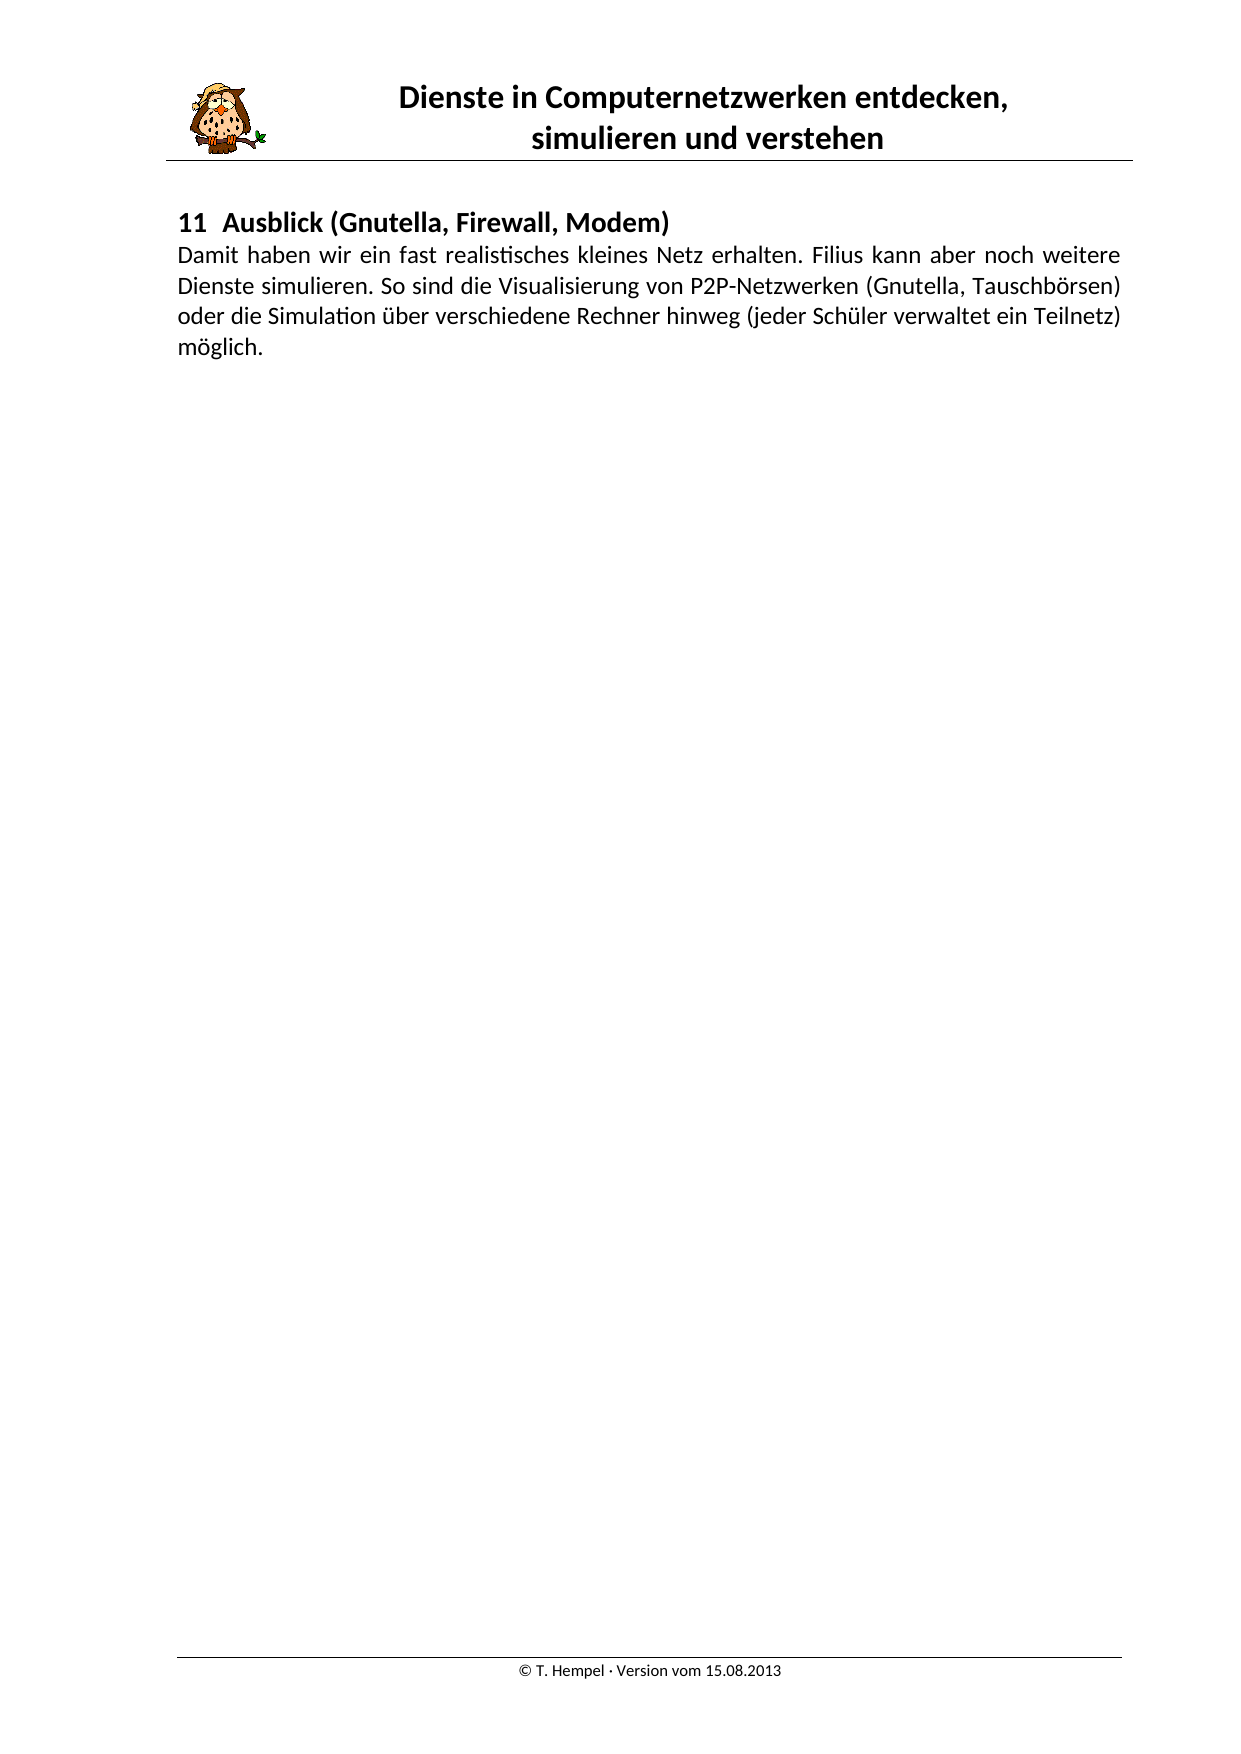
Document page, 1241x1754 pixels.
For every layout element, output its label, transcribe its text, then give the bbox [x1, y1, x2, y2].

picture [177, 73, 271, 160]
subtitle Ausblick (Gnutella, Firewall, Modem) [177, 204, 1122, 239]
text Damit haben wir ein fast realistisches kleines Netz erhalten. Filius kann aber noch weitere Dienste simulieren. So sind die Visualisierung von P2P-Netzwerken (Gnutella, Tauschbörsen) oder die Simulation über verschiedene Rechner hinweg (jeder Schüler verwaltet ein Teilnetz) möglich. [177, 239, 1122, 362]
